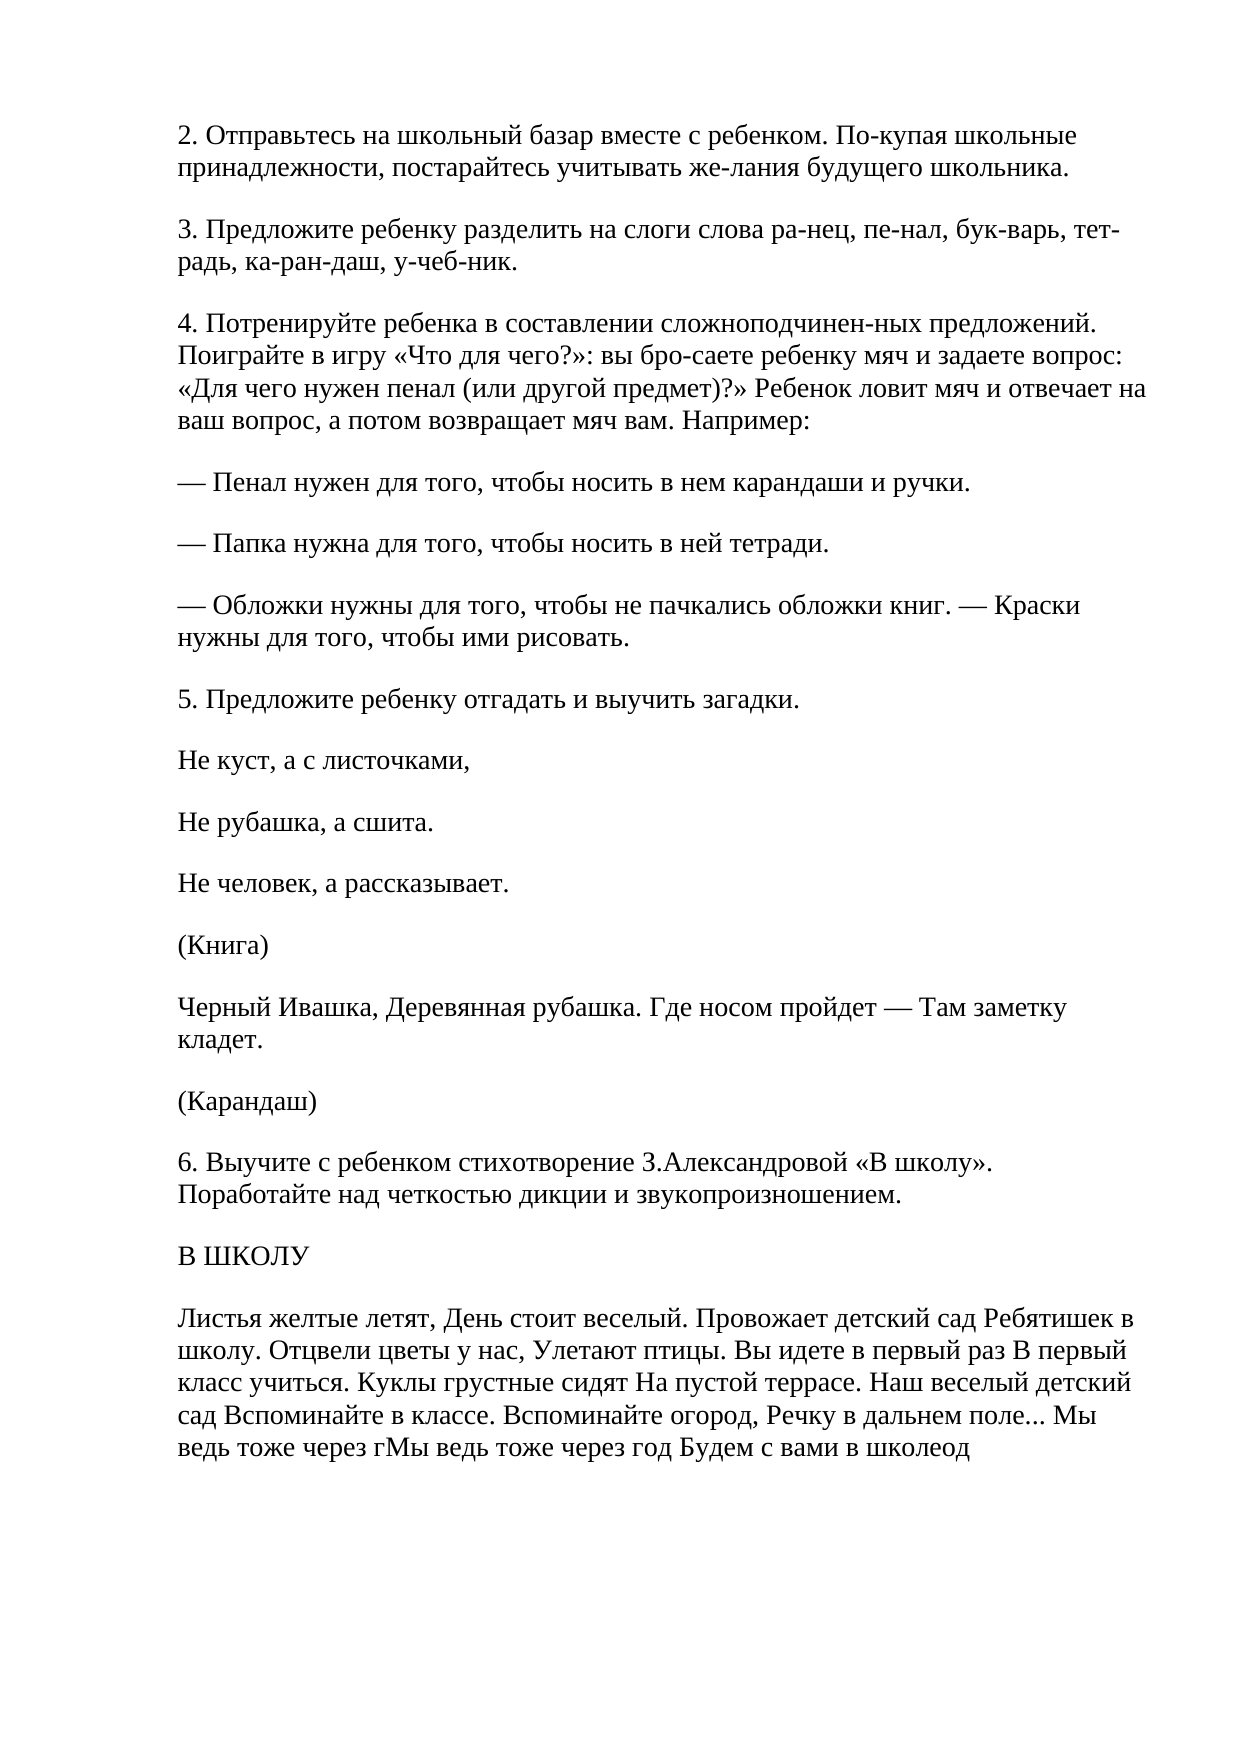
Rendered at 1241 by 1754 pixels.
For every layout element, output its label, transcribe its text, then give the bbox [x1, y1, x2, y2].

text Не человек, а рассказывает. [177, 867, 1152, 899]
text 6. Выучите с ребенком стихотворение З.Александровой «В школу». Поработайте над четкостью дикции и звукопроизношением. [177, 1145, 1152, 1210]
text Черный Ивашка, Деревянная рубашка. Где носом пройдет — Там заметку кладет. [177, 990, 1152, 1054]
text Не куст, а с листочками, [177, 743, 1152, 776]
text (Книга) [177, 928, 1152, 961]
text 3. Предложите ребенку разделить на слоги слова ра-нец, пе-нал, бук-варь, тет-радь, ка-ран-даш, у-чеб-ник. [177, 212, 1152, 277]
text — Папка нужна для того, чтобы носить в ней тетради. [177, 526, 1152, 559]
text — Обложки нужны для того, чтобы не пачкались обложки книг. — Краски нужны для того, чтобы ими рисовать. [177, 588, 1152, 653]
text В ШКОЛУ [177, 1239, 1152, 1272]
text — Пенал нужен для того, чтобы носить в нем карандаши и ручки. [177, 465, 1152, 497]
text (Карандаш) [177, 1084, 1152, 1116]
text 4. Потренируйте ребенка в составлении сложноподчинен-ных предложений. Поиграйте в игру «Что для чего?»: вы бро-саете ребенку мяч и задаете вопрос: «Для чего нужен пенал (или другой предмет)?» Ребенок ловит мяч и отвечает на ваш вопрос, а потом возвращает мяч вам. Например: [177, 306, 1152, 436]
text Не рубашка, а сшита. [177, 805, 1152, 837]
text Листья желтые летят, День стоит веселый. Провожает детский сад Ребятишек в школу. Отцвели цветы у нас, Улетают птицы. Вы идете в первый раз В первый класс учиться. Куклы грустные сидят На пустой террасе. Наш веселый детский сад Вспоминайте в классе. Вспоминайте огород, Речку в дальнем поле... Мы ведь тоже через гМы ведь тоже через год Будем с вами в школеод [177, 1301, 1152, 1463]
text 2. Отправьтесь на школьный базар вместе с ребенком. По-купая школьные принадлежности, постарайтесь учитывать же-лания будущего школьника. [177, 118, 1152, 183]
text 5. Предложите ребенку отгадать и выучить загадки. [177, 682, 1152, 714]
